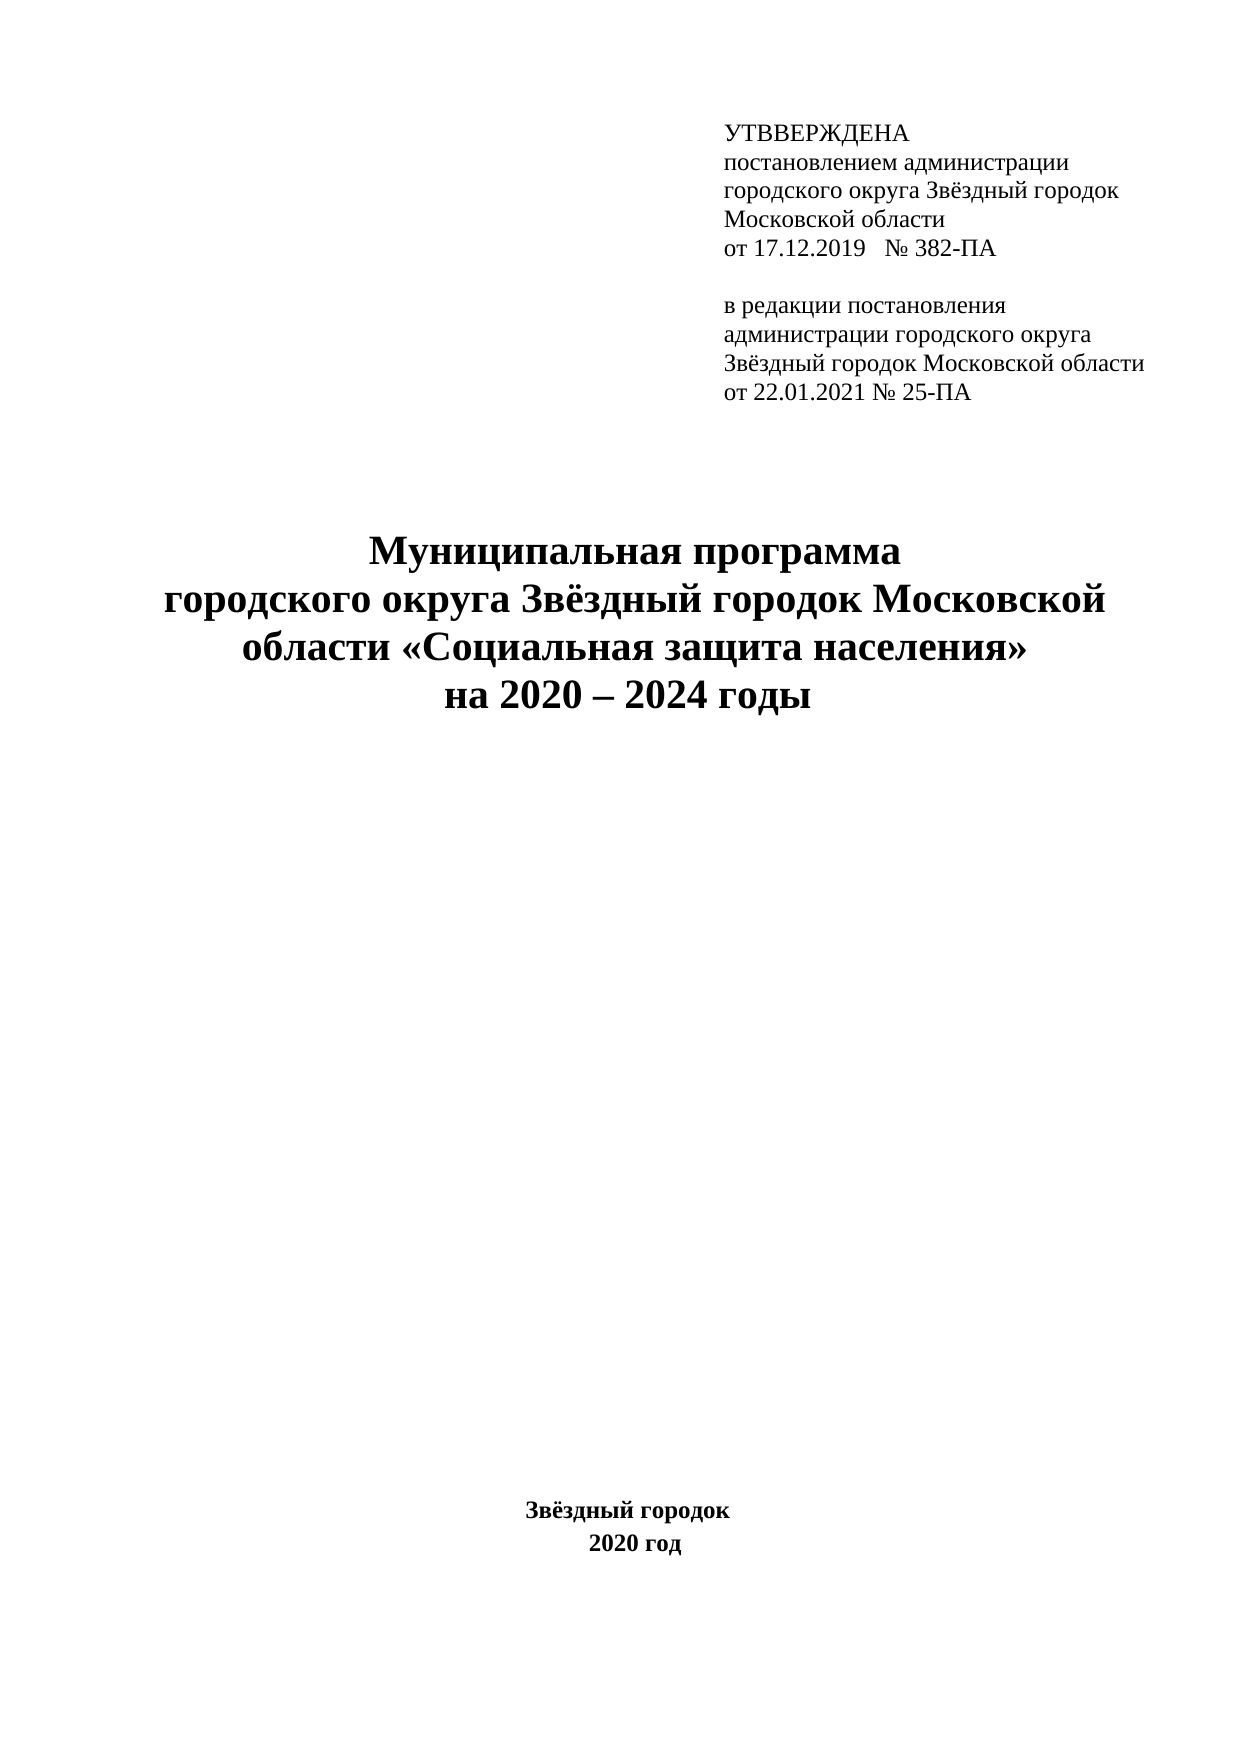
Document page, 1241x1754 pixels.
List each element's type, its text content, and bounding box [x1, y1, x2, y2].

text 2020 год [118, 1528, 1152, 1557]
text УТВВЕРЖДЕНА [723, 118, 1152, 147]
text от 17.12.2019 № 382-ПА [723, 233, 1152, 262]
text Звёздный городок [118, 1495, 1137, 1524]
text Муниципальная программа [118, 525, 1152, 573]
text в редакции постановления администрации городского округа Звёздный городок Московской области [723, 291, 1152, 377]
text городского округа Звёздный городок Московской области «Социальная защита населения» [118, 573, 1152, 669]
text от 22.01.2021 № 25-ПА [723, 377, 1152, 406]
text на 2020 – 2024 годы [118, 669, 1137, 717]
text постановлением администрации городского округа Звёздный городок Московской области [723, 147, 1152, 233]
